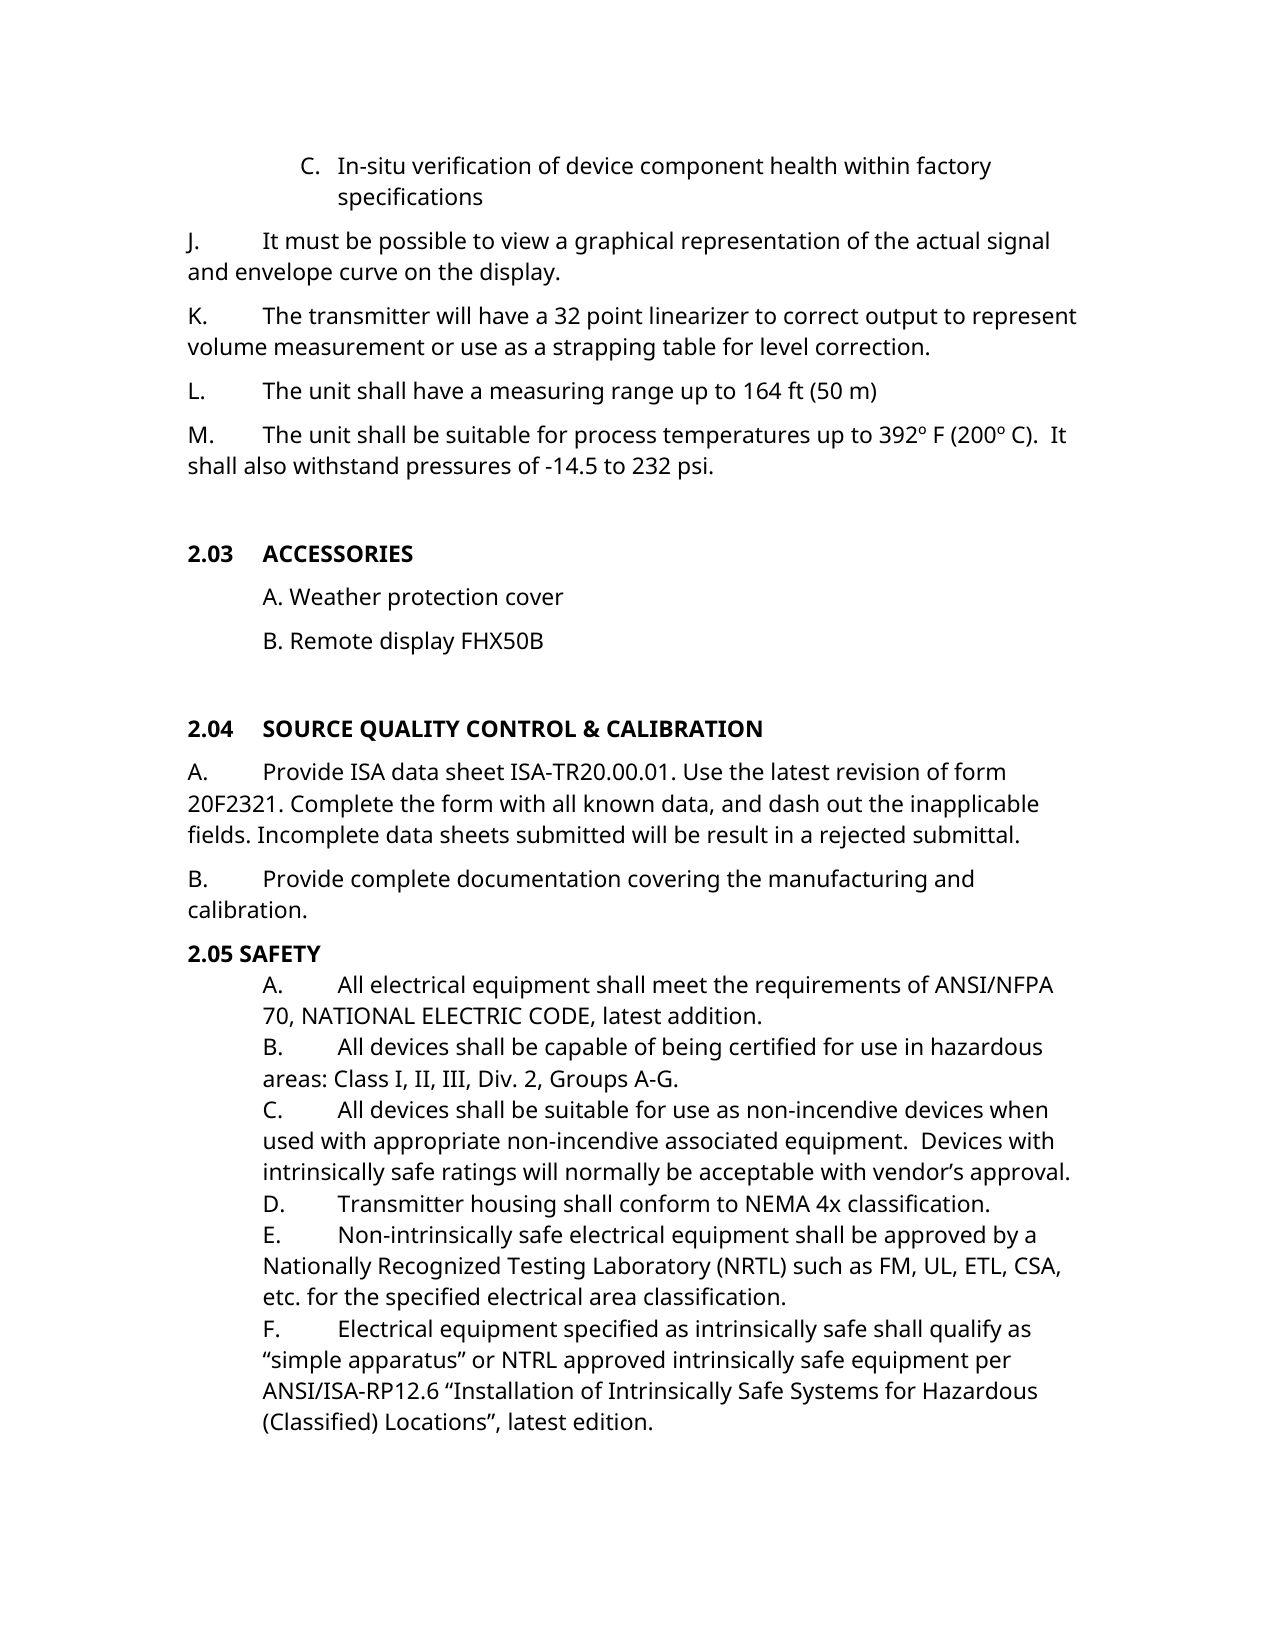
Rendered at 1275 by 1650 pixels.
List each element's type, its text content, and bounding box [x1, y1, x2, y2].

list 2.03 ACCESSORIES [187, 537, 1087, 569]
list It must be possible to view a graphical representation of the actual signal and envelope curve on the display. [187, 225, 1087, 287]
text 2.05 SAFETY [187, 937, 1087, 969]
list Provide complete documentation covering the manufacturing and calibration. [187, 862, 1087, 925]
list The unit shall have a measuring range up to 164 ft (50 m) [187, 375, 1087, 406]
list The transmitter will have a 32 point linearizer to correct output to represent volume measurement or use as a strapping table for level correction. [187, 300, 1087, 362]
text C. All devices shall be suitable for use as non-incendive devices when used with appropriate non-incendive associated equipment. Devices with intrinsically safe ratings will normally be acceptable with vendor’s approval. [262, 1094, 1087, 1187]
text D. Transmitter housing shall conform to NEMA 4x classification. [262, 1187, 1087, 1219]
list A. Weather protection cover [187, 581, 1087, 612]
text B. All devices shall be capable of being certified for use in hazardous areas: Class I, II, , Div. 2, Groups A-G. [262, 1031, 1087, 1094]
text E. Non-intrinsically safe electrical equipment shall be approved by a Nationally Recognized Testing Laboratory (NRTL) such as FM, UL, ETL, , etc. for the specified electrical area classification. [262, 1219, 1087, 1312]
list The unit shall be suitable for process temperatures up to 392º F (200º C). It shall also withstand pressures of -14.5 to 232 psi. [187, 419, 1087, 481]
text A. All electrical equipment shall meet the requirements of /NFPA 70, NATIONAL ELECTRIC CODE, latest addition. [262, 969, 1087, 1031]
list 2.04 SOURCE QUALITY CONTROL & CALIBRATION [187, 712, 1087, 744]
list B. Remote display FHX50B [187, 625, 1087, 656]
list F. Electrical equipment specified as intrinsically safe shall qualify as “simple apparatus” or approved intrinsically safe equipment per /-RP12.6 “Installation of Intrinsically Safe Systems for Hazardous (Classified) Locations”, latest edition. [262, 1312, 1087, 1437]
list Provide data sheet -TR20.00.01. Use the latest revision of form 20F2321. Complete the form with all known data, and dash out the inapplicable fields. Incomplete data sheets submitted will be result in a rejected submittal. [187, 756, 1087, 850]
list In-situ verification of device component health within factory specifications [300, 150, 1087, 212]
